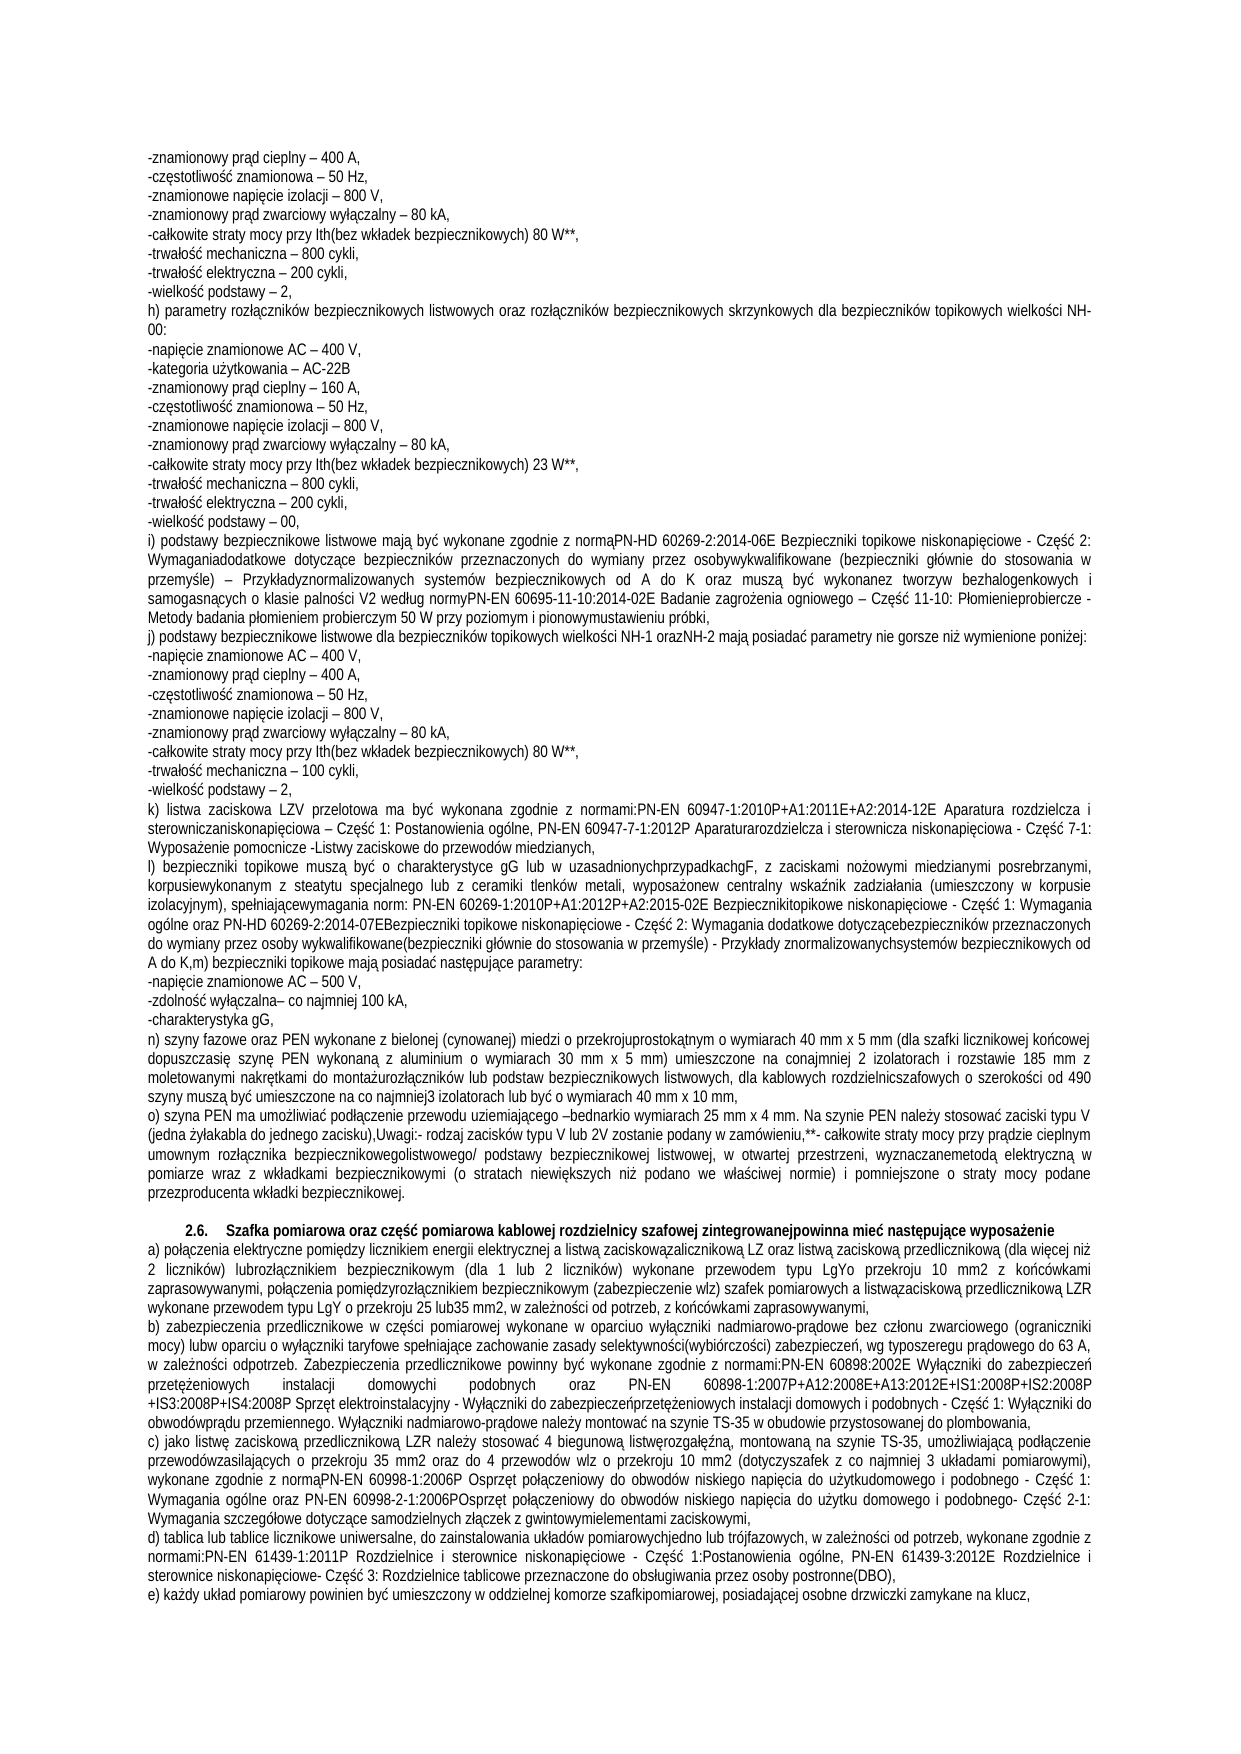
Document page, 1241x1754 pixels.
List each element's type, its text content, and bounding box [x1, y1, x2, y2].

list h) parametry rozłączników bezpiecznikowych listwowych oraz rozłączników bezpiecznikowych skrzynkowych dla bezpieczników topikowych wielkości NH-00: [148, 301, 1093, 339]
list -wielkość podstawy – 2, [148, 282, 1093, 301]
list -napięcie znamionowe AC – 500 V, [148, 972, 1093, 991]
list -znamionowe napięcie izolacji – 800 V, [148, 186, 1093, 205]
list -wielkość podstawy – 2, [148, 780, 1093, 799]
list -znamionowy prąd cieplny – 400 A, [148, 148, 1093, 167]
list b) zabezpieczenia przedlicznikowe w części pomiarowej wykonane w oparciuo wyłączniki nadmiarowo-prądowe bez członu zwarciowego (ograniczniki mocy) lubw oparciu o wyłączniki taryfowe spełniające zachowanie zasady selektywności(wybiórczości) zabezpieczeń, wg typoszeregu prądowego do 63 A, w zależności odpotrzeb. Zabezpieczenia przedlicznikowe powinny być wykonane zgodnie z normami:PN-EN 60898:2002E Wyłączniki do zabezpieczeń przetężeniowych instalacji domowychi podobnych oraz PN-EN 60898-1:2007P+A12:2008E+A13:2012E+IS1:2008P+IS2:2008P +IS3:2008P+IS4:2008P Sprzęt elektroinstalacyjny - Wyłączniki do zabezpieczeńprzetężeniowych instalacji domowych i podobnych - Część 1: Wyłączniki do obwodówprądu przemiennego. Wyłączniki nadmiarowo-prądowe należy montować na szynie TS-35 w obudowie przystosowanej do plombowania, [148, 1317, 1093, 1432]
list -znamionowy prąd cieplny – 160 A, [148, 378, 1093, 397]
list -znamionowy prąd zwarciowy wyłączalny – 80 kA, [148, 723, 1093, 742]
list -wielkość podstawy – 00, [148, 512, 1093, 531]
list -znamionowy prąd zwarciowy wyłączalny – 80 kA, [148, 205, 1093, 224]
list -znamionowe napięcie izolacji – 800 V, [148, 703, 1093, 723]
list -całkowite straty mocy przy Ith(bez wkładek bezpiecznikowych) 80 W**, [148, 742, 1093, 761]
list -częstotliwość znamionowa – 50 Hz, [148, 397, 1093, 416]
list n) szyny fazowe oraz PEN wykonane z bielonej (cynowanej) miedzi o przekrojuprostokątnym o wymiarach 40 mm x 5 mm (dla szafki licznikowej końcowej dopuszczasię szynę PEN wykonaną z aluminium o wymiarach 30 mm x 5 mm) umieszczone na conajmniej 2 izolatorach i rozstawie 185 mm z moletowanymi nakrętkami do montażurozłączników lub podstaw bezpiecznikowych listwowych, dla kablowych rozdzielnicszafowych o szerokości od 490 szyny muszą być umieszczone na co najmniej3 izolatorach lub być o wymiarach 40 mm x 10 mm, [148, 1029, 1093, 1106]
list -trwałość mechaniczna – 800 cykli, [148, 243, 1093, 263]
list -trwałość mechaniczna – 100 cykli, [148, 761, 1093, 780]
list -trwałość elektryczna – 200 cykli, [148, 263, 1093, 282]
list -zdolność wyłączalna– co najmniej 100 kA, [148, 991, 1093, 1010]
list k) listwa zaciskowa LZV przelotowa ma być wykonana zgodnie z normami:PN-EN 60947-1:2010P+A1:2011E+A2:2014-12E Aparatura rozdzielcza i sterowniczaniskonapięciowa – Część 1: Postanowienia ogólne, PN-EN 60947-7-1:2012P Aparaturarozdzielcza i sterownicza niskonapięciowa - Część 7-1: Wyposażenie pomocnicze -Listwy zaciskowe do przewodów miedzianych, [148, 799, 1093, 857]
list -napięcie znamionowe AC – 400 V, [148, 646, 1093, 665]
list -charakterystyka gG, [148, 1010, 1093, 1029]
list a) połączenia elektryczne pomiędzy licznikiem energii elektrycznej a listwą zaciskowązalicznikową LZ oraz listwą zaciskową przedlicznikową (dla więcej niż 2 liczników) lubrozłącznikiem bezpiecznikowym (dla 1 lub 2 liczników) wykonane przewodem typu LgYo przekroju 10 mm2 z końcówkami zaprasowywanymi, połączenia pomiędzyrozłącznikiem bezpiecznikowym (zabezpieczenie wlz) szafek pomiarowych a listwązaciskową przedlicznikową LZR wykonane przewodem typu LgY o przekroju 25 lub35 mm2, w zależności od potrzeb, z końcówkami zaprasowywanymi, [148, 1240, 1093, 1317]
list -znamionowy prąd cieplny – 400 A, [148, 665, 1093, 684]
list -znamionowy prąd zwarciowy wyłączalny – 80 kA, [148, 435, 1093, 454]
list o) szyna PEN ma umożliwiać podłączenie przewodu uziemiającego –bednarkio wymiarach 25 mm x 4 mm. Na szynie PEN należy stosować zaciski typu V (jedna żyłakabla do jednego zacisku),Uwagi:- rodzaj zacisków typu V lub 2V zostanie podany w zamówieniu,**- całkowite straty mocy przy prądzie cieplnym umownym rozłącznika bezpiecznikowegolistwowego/ podstawy bezpiecznikowej listwowej, w otwartej przestrzeni, wyznaczanemetodą elektryczną w pomiarze wraz z wkładkami bezpiecznikowymi (o stratach niewiększych niż podano we właściwej normie) i pomniejszone o straty mocy podane przezproducenta wkładki bezpiecznikowej. [148, 1106, 1093, 1202]
list j) podstawy bezpiecznikowe listwowe dla bezpieczników topikowych wielkości NH-1 orazNH-2 mają posiadać parametry nie gorsze niż wymienione poniżej: [148, 627, 1093, 646]
list -całkowite straty mocy przy Ith(bez wkładek bezpiecznikowych) 23 W**, [148, 454, 1093, 473]
list -całkowite straty mocy przy Ith(bez wkładek bezpiecznikowych) 80 W**, [148, 224, 1093, 243]
list -częstotliwość znamionowa – 50 Hz, [148, 684, 1093, 703]
list i) podstawy bezpiecznikowe listwowe mają być wykonane zgodnie z normąPN-HD 60269-2:2014-06E Bezpieczniki topikowe niskonapięciowe - Część 2: Wymaganiadodatkowe dotyczące bezpieczników przeznaczonych do wymiany przez osobywykwalifikowane (bezpieczniki głównie do stosowania w przemyśle) – Przykładyznormalizowanych systemów bezpiecznikowych od A do K oraz muszą być wykonanez tworzyw bezhalogenkowych i samogasnących o klasie palności V2 według normyPN-EN 60695-11-10:2014-02E Badanie zagrożenia ogniowego – Część 11-10: Płomienieprobiercze - Metody badania płomieniem probierczym 50 W przy poziomym i pionowymustawieniu próbki, [148, 531, 1093, 627]
list -kategoria użytkowania – AC-22B [148, 358, 1093, 378]
list d) tablica lub tablice licznikowe uniwersalne, do zainstalowania układów pomiarowychjedno lub trójfazowych, w zależności od potrzeb, wykonane zgodnie z normami:PN-EN 61439-1:2011P Rozdzielnice i sterownice niskonapięciowe - Część 1:Postanowienia ogólne, PN-EN 61439-3:2012E Rozdzielnice i sterownice niskonapięciowe- Część 3: Rozdzielnice tablicowe przeznaczone do obsługiwania przez osoby postronne(DBO), [148, 1528, 1093, 1585]
subtitle Szafka pomiarowa oraz część pomiarowa kablowej rozdzielnicy szafowej zintegrowanejpowinna mieć następujące wyposażenie [185, 1221, 1093, 1240]
list l) bezpieczniki topikowe muszą być o charakterystyce gG lub w uzasadnionychprzypadkachgF, z zaciskami nożowymi miedzianymi posrebrzanymi, korpusiewykonanym z steatytu specjalnego lub z ceramiki tlenków metali, wyposażonew centralny wskaźnik zadziałania (umieszczony w korpusie izolacyjnym), spełniającewymagania norm: PN-EN 60269-1:2010P+A1:2012P+A2:2015-02E Bezpiecznikitopikowe niskonapięciowe - Część 1: Wymagania ogólne oraz PN-HD 60269-2:2014-07EBezpieczniki topikowe niskonapięciowe - Część 2: Wymagania dodatkowe dotyczącebezpieczników przeznaczonych do wymiany przez osoby wykwalifikowane(bezpieczniki głównie do stosowania w przemyśle) - Przykłady znormalizowanychsystemów bezpiecznikowych od A do K,m) bezpieczniki topikowe mają posiadać następujące parametry: [148, 857, 1093, 972]
list -trwałość elektryczna – 200 cykli, [148, 493, 1093, 512]
list c) jako listwę zaciskową przedlicznikową LZR należy stosować 4 biegunową listwęrozgałęźną, montowaną na szynie TS-35, umożliwiającą podłączenie przewodówzasilających o przekroju 35 mm2 oraz do 4 przewodów wlz o przekroju 10 mm2 (dotyczyszafek z co najmniej 3 układami pomiarowymi), wykonane zgodnie z normąPN-EN 60998-1:2006P Osprzęt połączeniowy do obwodów niskiego napięcia do użytkudomowego i podobnego - Część 1: Wymagania ogólne oraz PN-EN 60998-2-1:2006POsprzęt połączeniowy do obwodów niskiego napięcia do użytku domowego i podobnego- Część 2-1: Wymagania szczegółowe dotyczące samodzielnych złączek z gwintowymielementami zaciskowymi, [148, 1432, 1093, 1528]
list -trwałość mechaniczna – 800 cykli, [148, 473, 1093, 493]
list -napięcie znamionowe AC – 400 V, [148, 339, 1093, 358]
list -znamionowe napięcie izolacji – 800 V, [148, 416, 1093, 435]
list e) każdy układ pomiarowy powinien być umieszczony w oddzielnej komorze szafkipomiarowej, posiadającej osobne drzwiczki zamykane na klucz, [148, 1585, 1093, 1604]
list -częstotliwość znamionowa – 50 Hz, [148, 167, 1093, 186]
